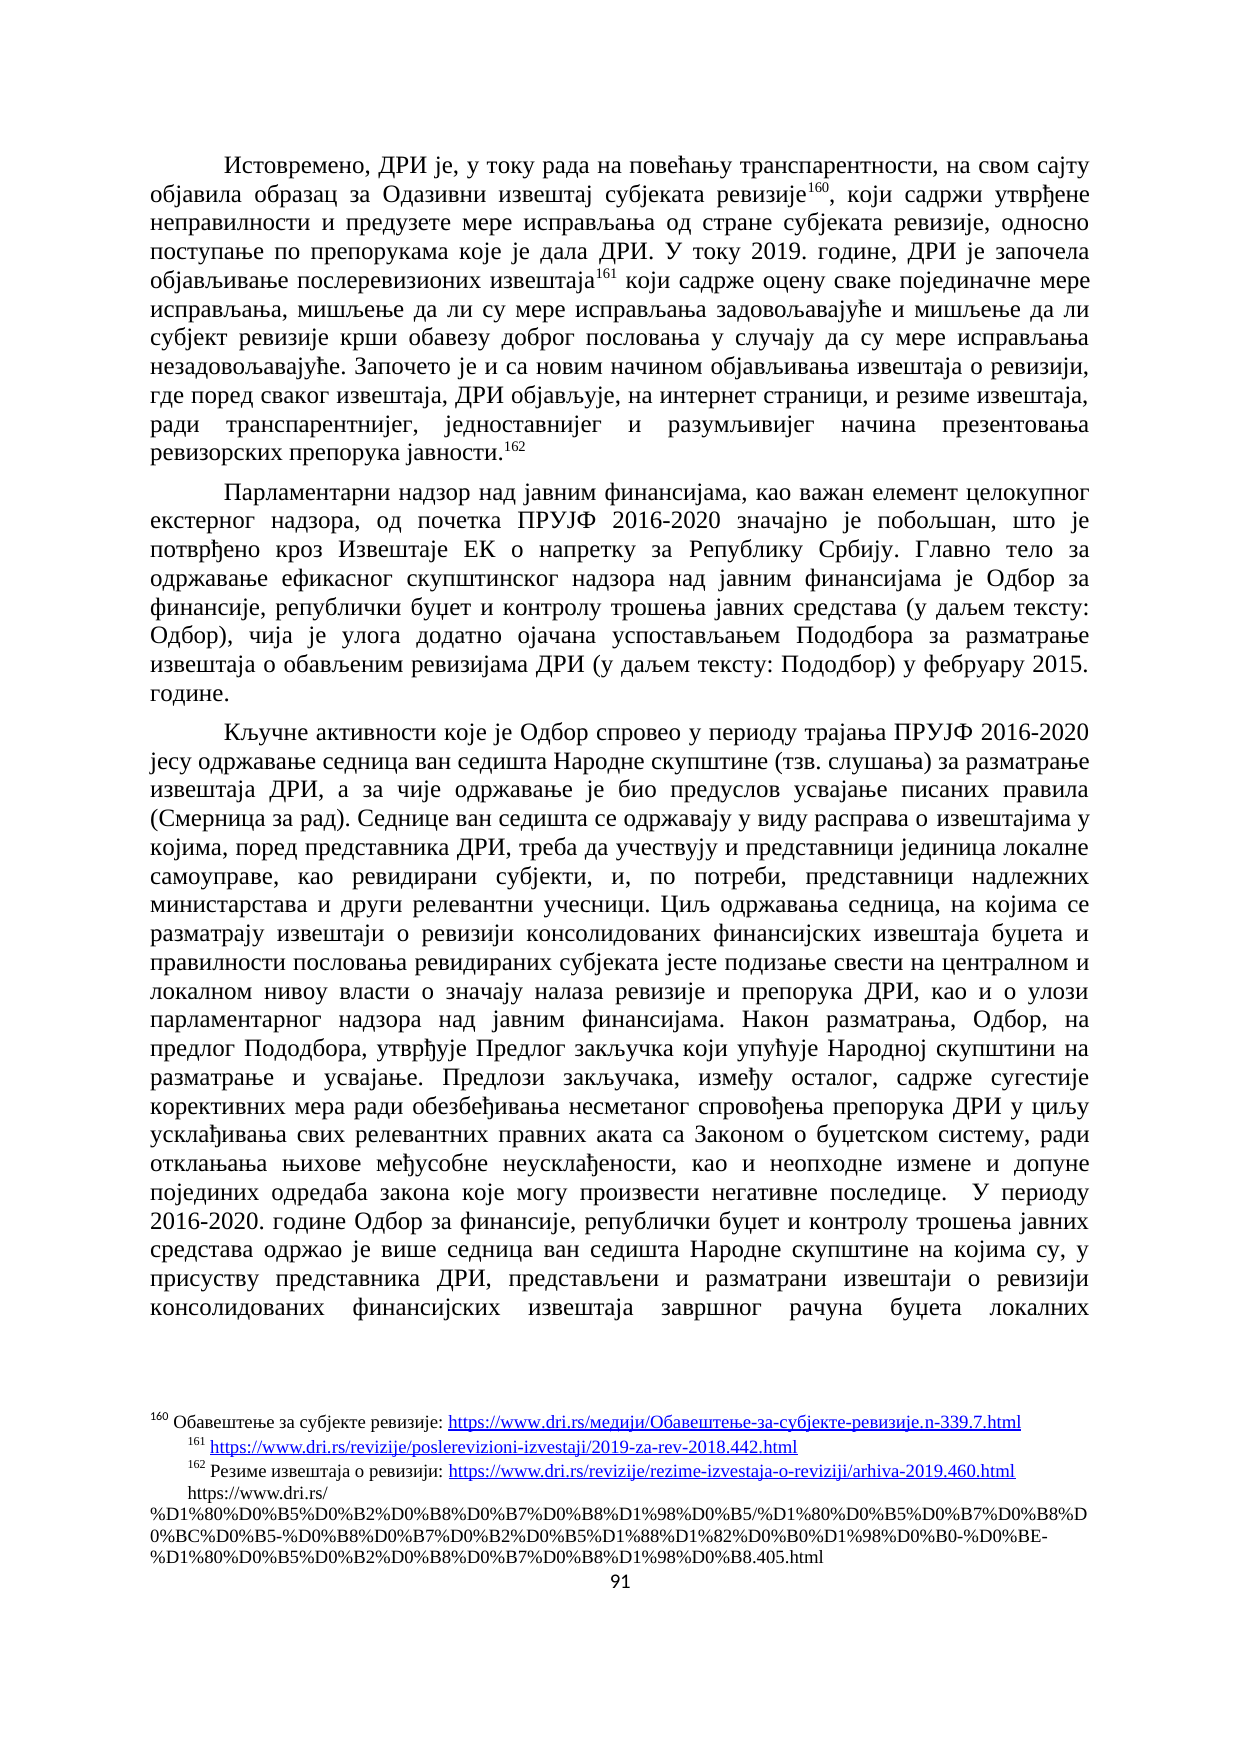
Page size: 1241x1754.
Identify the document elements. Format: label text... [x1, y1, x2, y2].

text Парламентарни надзор над јавним финансијама, као важан елемент целокупног екстерног надзора, од почетка ПРУЈФ 2016-2020 значајно је побољшан, што је потврђено кроз Извештаје ЕК о напретку за Републику Србију. Главно тело за одржавање ефикасног скупштинског надзора над јавним финансијама је Одбор за финансије, републички буџет и контролу трошења јавних средстава (у даљем тексту: Одбор), чија је улога додатно ојачана успостављањем Пододбора за разматрање извештаја о обављеним ревизијама ДРИ (у даљем тексту: Пододбор) у фебруару 2015. године. [150, 477, 1090, 707]
text Истовремено, ДРИ је, у току рада на повећању транспарентности, на свом сајту објавила образац за Одазивни извештај субјеката ревизије, који садржи утврђене неправилности и предузете мере исправљања од стране субјеката ревизије, односно поступање по препорукама које је дала ДРИ. У току 2019. године, ДРИ је започела објављивање послеревизионих извештаја који садрже оцену сваке појединачне мере исправљања, мишљење да ли су мере исправљања задовољавајуће и мишљење да ли субјект ревизије крши обавезу доброг пословања у случају да су мере исправљања незадовољавајуће. Започето је и са новим начином објављивања извештаја о ревизији, где поред сваког извештаја, ДРИ објављује, на интернет страници, и резиме извештаја, ради транспарентнијег, jeднoстaвнијег и рaзумљивијег нaчина презентовања ревизорских препорука јавности. [150, 150, 1090, 466]
text Кључне активности које је Одбор спровео у периоду трајања ПРУЈФ 2016-2020 јесу одржавање седница ван седишта Народне скупштине (тзв. слушања) за разматрање извештаја ДРИ, а за чије одржавање је био предуслов усвајање писаних правила (Смерница за рад). Седнице ван седишта се одржавају у виду расправа о извештајима у којима, поред представника ДРИ, треба да учествују и представници јединица локалне самоуправе, као ревидирани субјекти, и, по потреби, представници надлежних министарстава и други релевантни учесници. Циљ одржавања седница, на којима се разматрају извештаји о ревизији консолидованих финансијских извештаја буџета и правилности пословања ревидираних субјеката јесте подизање свести на централном и локалном нивоу власти о значају налаза ревизије и препорука ДРИ, као и о улози парламентарног надзора над јавним финансијама. Након разматрања, Одбор, на предлог Пододбора, утврђује Предлог закључка који упућује Народној скупштини на разматрање и усвајање. Предлози закључака, између осталог, садрже сугестије корективних мера ради обезбеђивања несметаног спровођења препорука ДРИ у циљу усклађивања свих релевантних правних аката са Законом о буџетском систему, ради отклањања њихове међусобне неусклађености, као и неопходне измене и допуне појединих одредаба закона које могу произвести негативне последице. У периоду 2016-2020. године Одбор за финансије, републички буџет и контролу трошења јавних средстава одржао је више седница ван седишта Народне скупштине на којима су, у присуству представника ДРИ, представљени и разматрани извештаји о ревизији консолидованих финансијских извештаја завршног рачуна буџета локалних самоуправа, секторски извештаји ДРИ, годишњи извештаји о раду ДРИ, као и извештаји о ревизији завршних рачуна буџета Републике Србије. [150, 717, 1090, 832]
